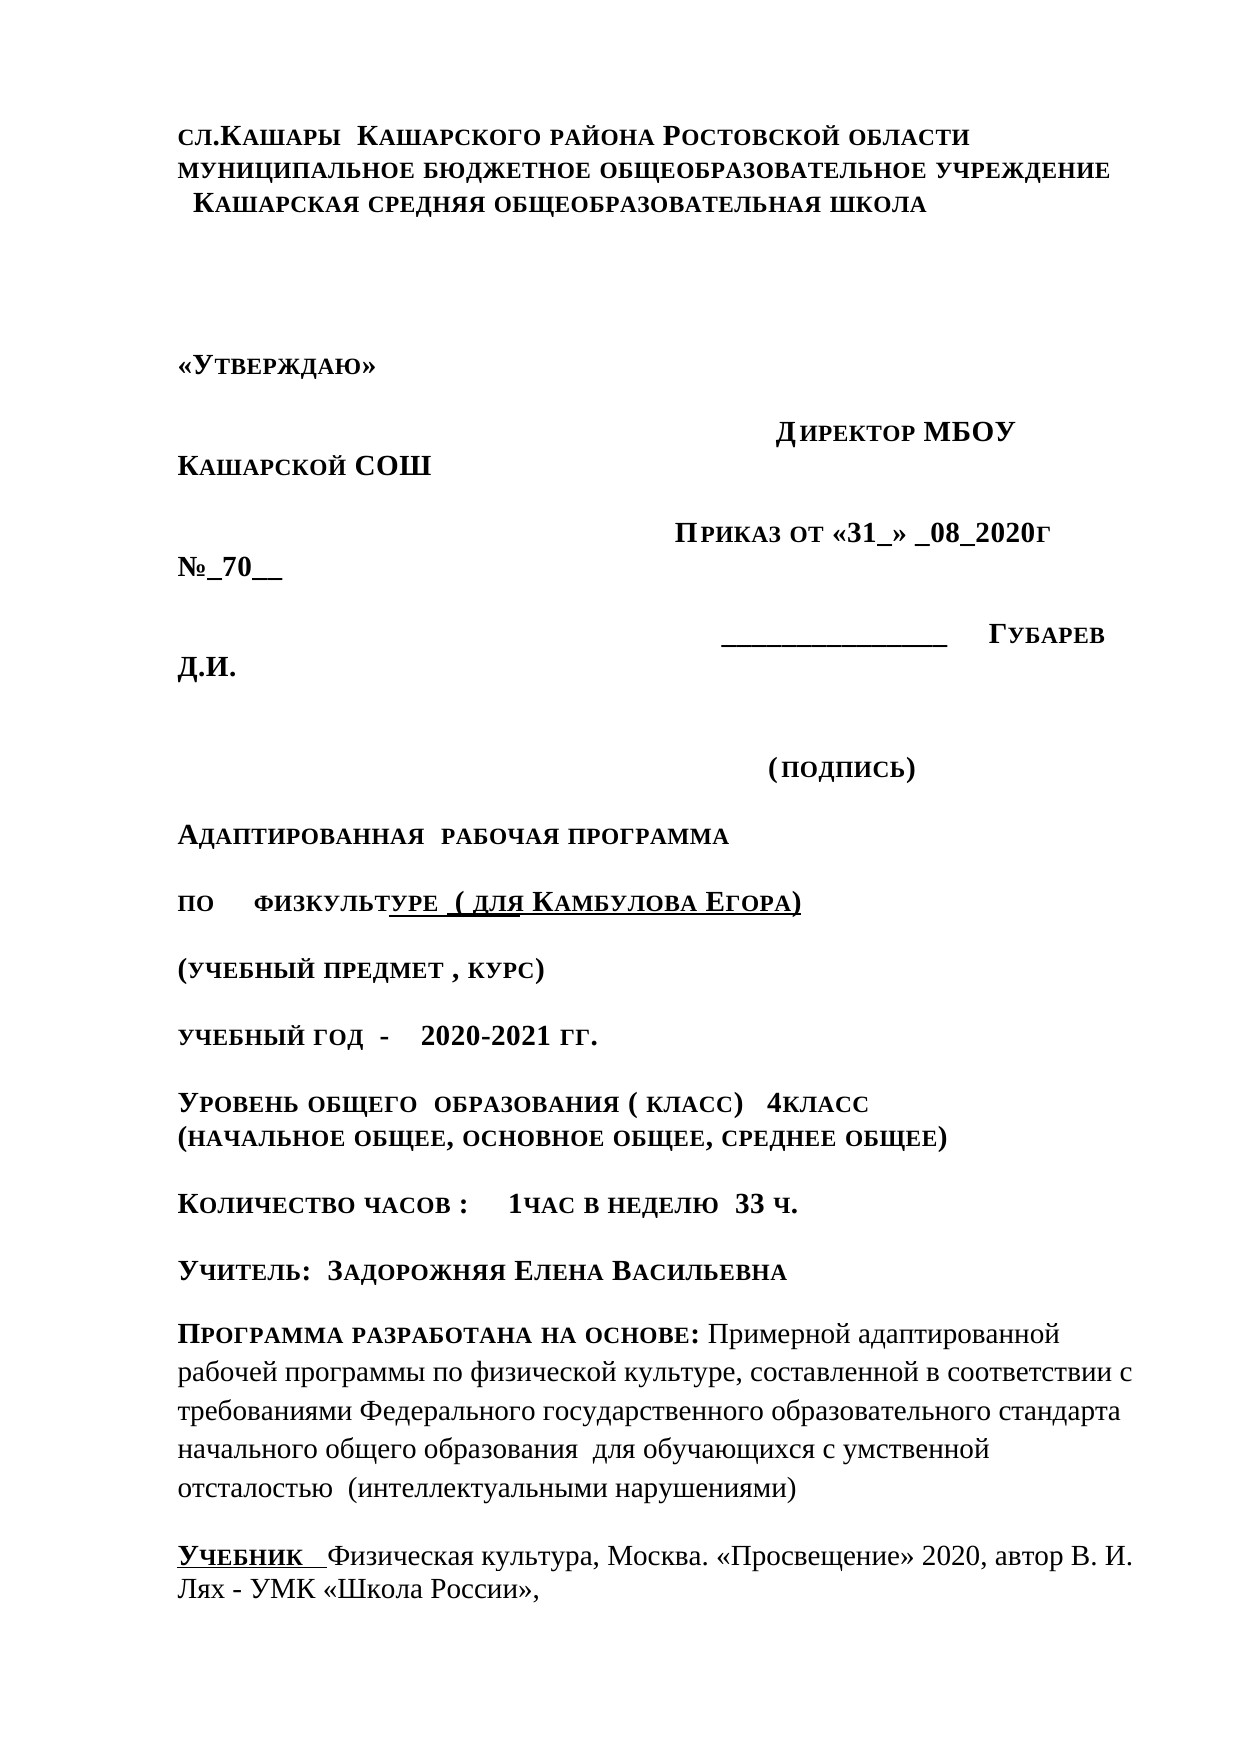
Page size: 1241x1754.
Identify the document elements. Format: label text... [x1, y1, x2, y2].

text учебный год - 2020-2021 гг. [177, 1018, 1152, 1052]
text Адаптированная рабочая программа [177, 817, 1152, 851]
text Кашарская средняя общеобразовательная школа [177, 185, 1152, 219]
text (подпись) [177, 750, 1152, 783]
text сл.Кашары Кашарского района Ростовской области [177, 118, 1152, 152]
text муниципальное бюджетное общеобразовательное учреждение [177, 152, 1152, 185]
text Уровень общего образования ( класс) 4класс [177, 1085, 1152, 1119]
text Приказ от «31_» _08_2020г №_70__ [177, 515, 1152, 582]
text Учитель: Задорожняя Елена Васильевна [177, 1253, 1152, 1287]
text Учебник Физическая культура, Москва. «Просвещение» 2020, автор В. И. Лях - УМК «Школа России», [540, 1538, 1152, 1605]
text Программа разработана на основе: Примерной адаптированной рабочей программы по физической культуре, составленной в соответствии с требованиями Федерального государственного образовательного стандарта начального общего образования для обучающихся с умственной отсталостью (интеллектуальными нарушениями) [177, 1316, 1152, 1503]
text Количество часов : 1час в неделю 33 ч. [177, 1186, 1152, 1219]
text _______________ Губарев Д.И. [177, 616, 1152, 683]
text по физкультуре ( для Камбулова Егора) [177, 884, 1152, 918]
text Директор МБОУ Кашарской СОШ [177, 414, 1152, 482]
text (начальное общее, основное общее, среднее общее) [177, 1119, 1152, 1152]
text «Утверждаю» [177, 319, 1152, 381]
text (учебный предмет , курс) [177, 951, 1152, 985]
